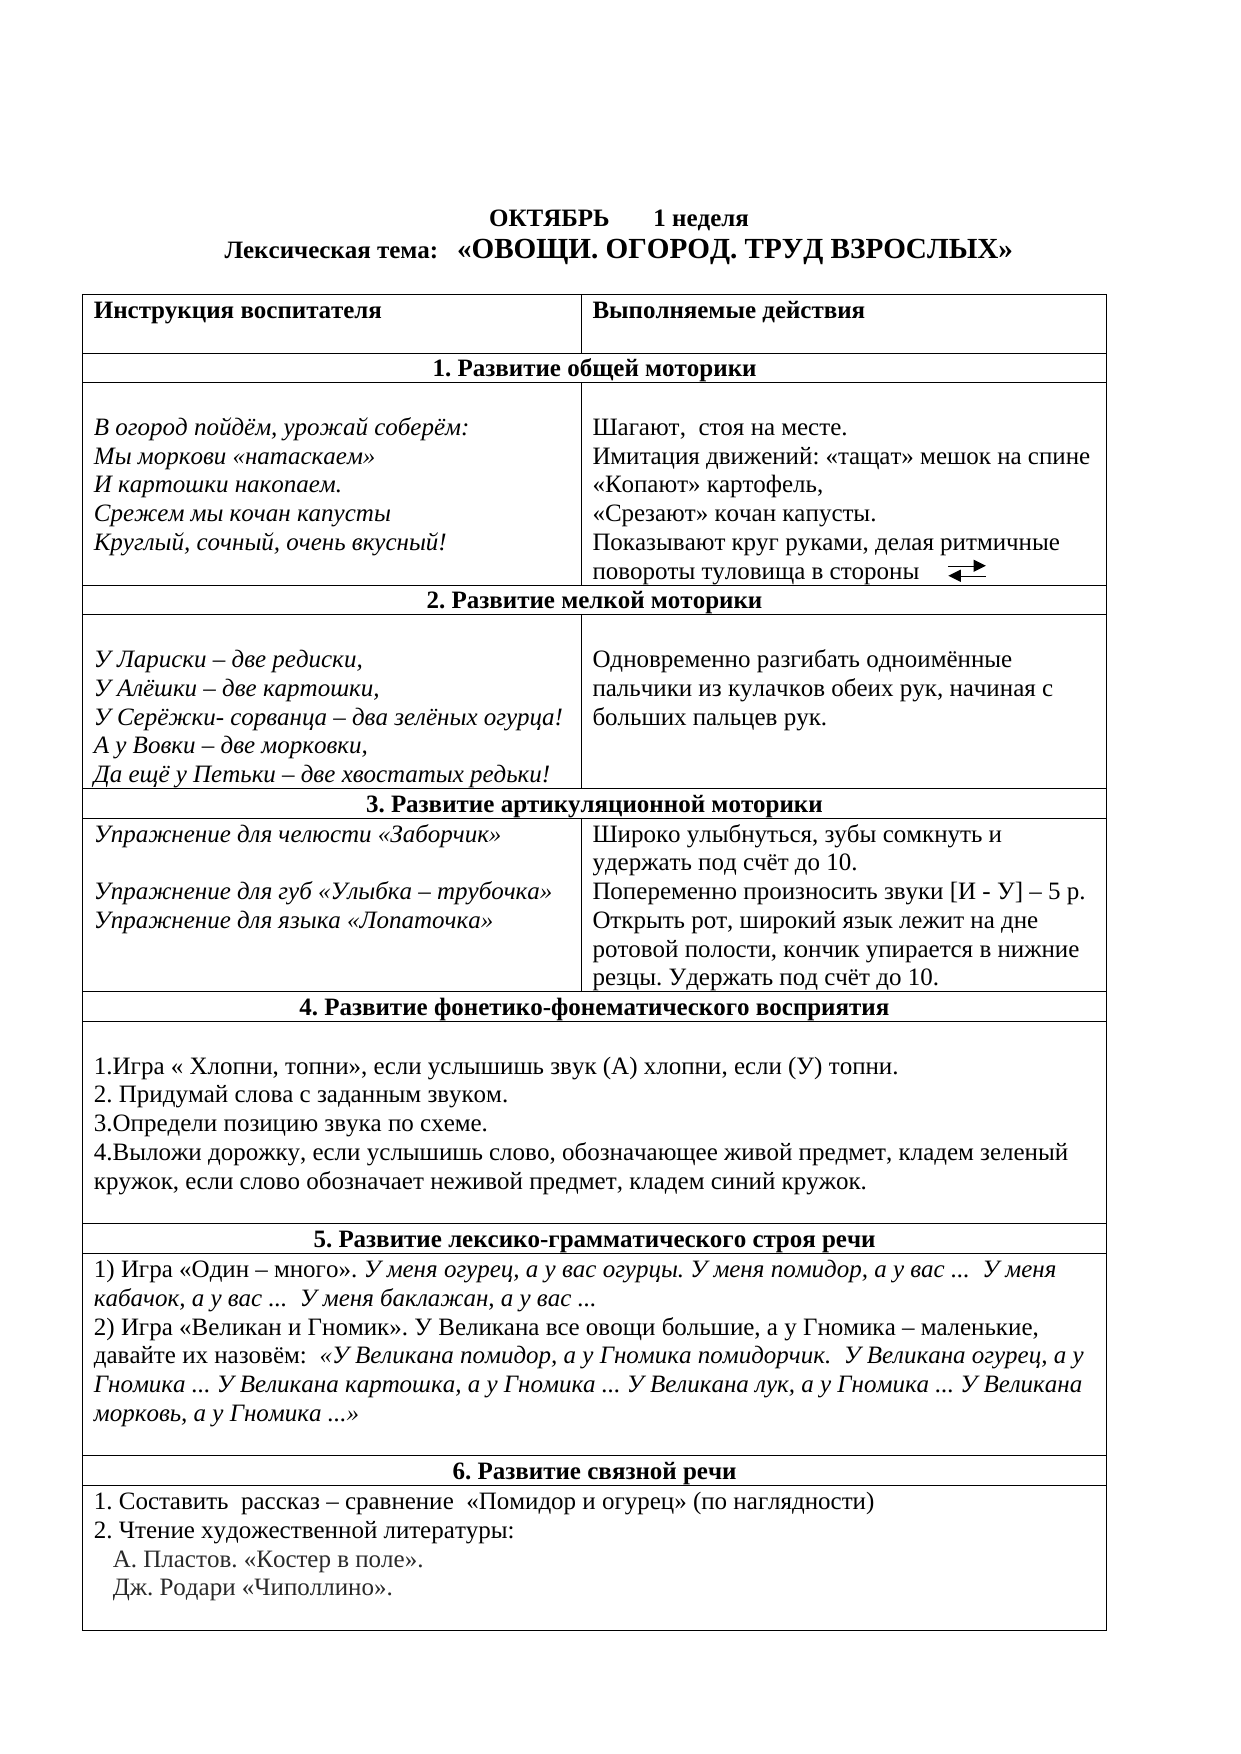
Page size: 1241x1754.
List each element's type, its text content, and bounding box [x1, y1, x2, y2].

text Лексическая тема: «ОВОЩИ. ОГОРОД. ТРУД ВЗРОСЛЫХ» [94, 232, 1144, 265]
table_header Выполняемые действия [582, 295, 1106, 352]
table_cell 1. Составить рассказ – сравнение «Помидор и огурец» (по наглядности) 2. Чтение художественной литературы: А. Пластов. «Костер в поле». Дж. Родари «Чиполлино». [83, 1486, 1106, 1630]
table_cell У Лариски – две редиски, У Алёшки – две картошки, У Серёжки- сорванца – два зелёных огурца! А у Вовки – две морковки, Да ещё у Петьки – две хвостатых редьки! [83, 615, 581, 788]
table_cell 6. Развитие связной речи [83, 1456, 1106, 1485]
table_cell Упражнение для челюсти «Заборчик» Упражнение для губ «Улыбка – трубочка» Упражнение для языка «Лопаточка» [83, 819, 581, 991]
table_cell 1.Игра « Хлопни, топни», если услышишь звук (А) хлопни, если (У) топни. 2. Придумай слова с заданным звуком. 3.Определи позицию звука по схеме. 4.Выложи дорожку, если услышишь слово, обозначающее живой предмет, кладем зеленый кружок, если слово обозначает неживой предмет, кладем синий кружок. [83, 1022, 1106, 1223]
table_cell 2. Развитие мелкой моторики [83, 586, 1106, 614]
table_cell 3. Развитие артикуляционной моторики [83, 789, 1106, 818]
table_cell Одновременно разгибать одноимённые пальчики из кулачков обеих рук, начиная с больших пальцев рук. [582, 615, 1106, 788]
table_cell 4. Развитие фонетико-фонематического восприятия [83, 992, 1106, 1021]
text ОКТЯБРЬ 1 неделя [94, 203, 1144, 232]
table_cell 1. Развитие общей моторики [83, 354, 1106, 382]
table_cell Шагают, стоя на месте. Имитация движений: «тащат» мешок на спине «Копают» картофель, «Срезают» кочан капусты. Показывают круг руками, делая ритмичные повороты туловища в стороны [582, 383, 1106, 584]
table_cell В огород пойдём, урожай соберём: Мы моркови «натаскаем» И картошки накопаем. Срежем мы кочан капусты Круглый, сочный, очень вкусный! [83, 383, 581, 584]
table_header Инструкция воспитателя [83, 295, 581, 352]
table_cell 1) Игра «Один – много». У меня огурец, а у вас огурцы. У меня помидор, а у вас ... У меня кабачок, а у вас ... У меня баклажан, а у вас ... 2) Игра «Великан и Гномик». У Великана все овощи большие, а у Гномика – маленькие, давайте их назовём: «У Великана помидор, а у Гномика помидорчик. У Великана огурец, а у Гномика ... У Великана картошка, а у Гномика ... У Великана лук, а у Гномика ... У Великана морковь, а у Гномика ...» [83, 1254, 1106, 1455]
table_cell 5. Развитие лексико-грамматического строя речи [83, 1224, 1106, 1253]
table_cell Широко улыбнуться, зубы сомкнуть и удержать под счёт до 10. Попеременно произносить звуки [И - У] – 5 р. Открыть рот, широкий язык лежит на дне ротовой полости, кончик упирается в нижние резцы. Удержать под счёт до 10. [582, 819, 1106, 991]
